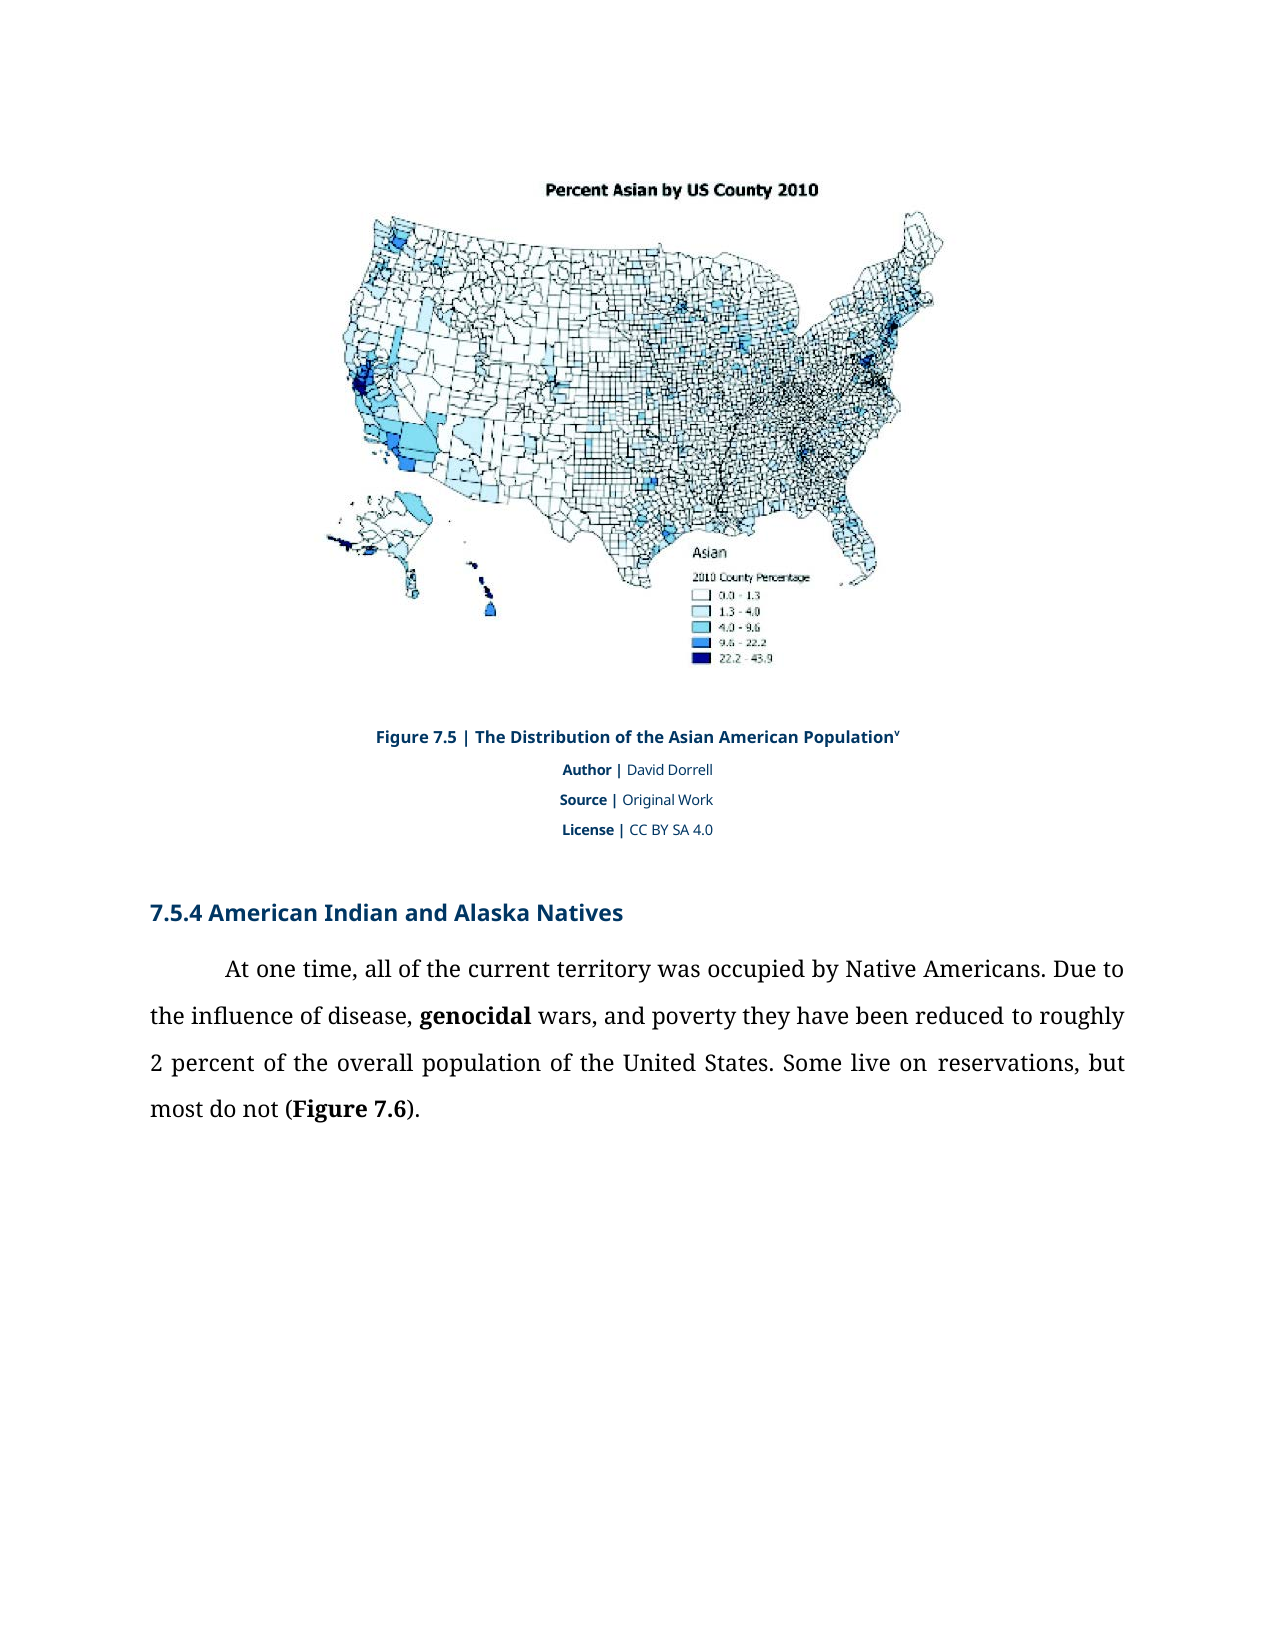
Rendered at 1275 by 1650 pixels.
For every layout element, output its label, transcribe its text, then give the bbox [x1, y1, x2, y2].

text Figure 7.5 | The Distribution of the Asian American Population [150, 726, 1125, 749]
subtitle 7.5.4 American Indian and Alaska Natives [150, 896, 1125, 928]
text At one time, all of the current territory was occupied by Native Americans. Due to the influence of disease, genocidal wars, and poverty they have been reduced to roughly 2 percent of the overall population of the United States. Some live on reservations, but most do not (Figure 7.6). [150, 953, 1125, 1124]
text Author | David Dorrell [150, 760, 1125, 780]
picture [251, 150, 1024, 698]
text License | CC BY SA 4.0 [150, 820, 1125, 839]
text Source | Original Work [150, 790, 1125, 810]
